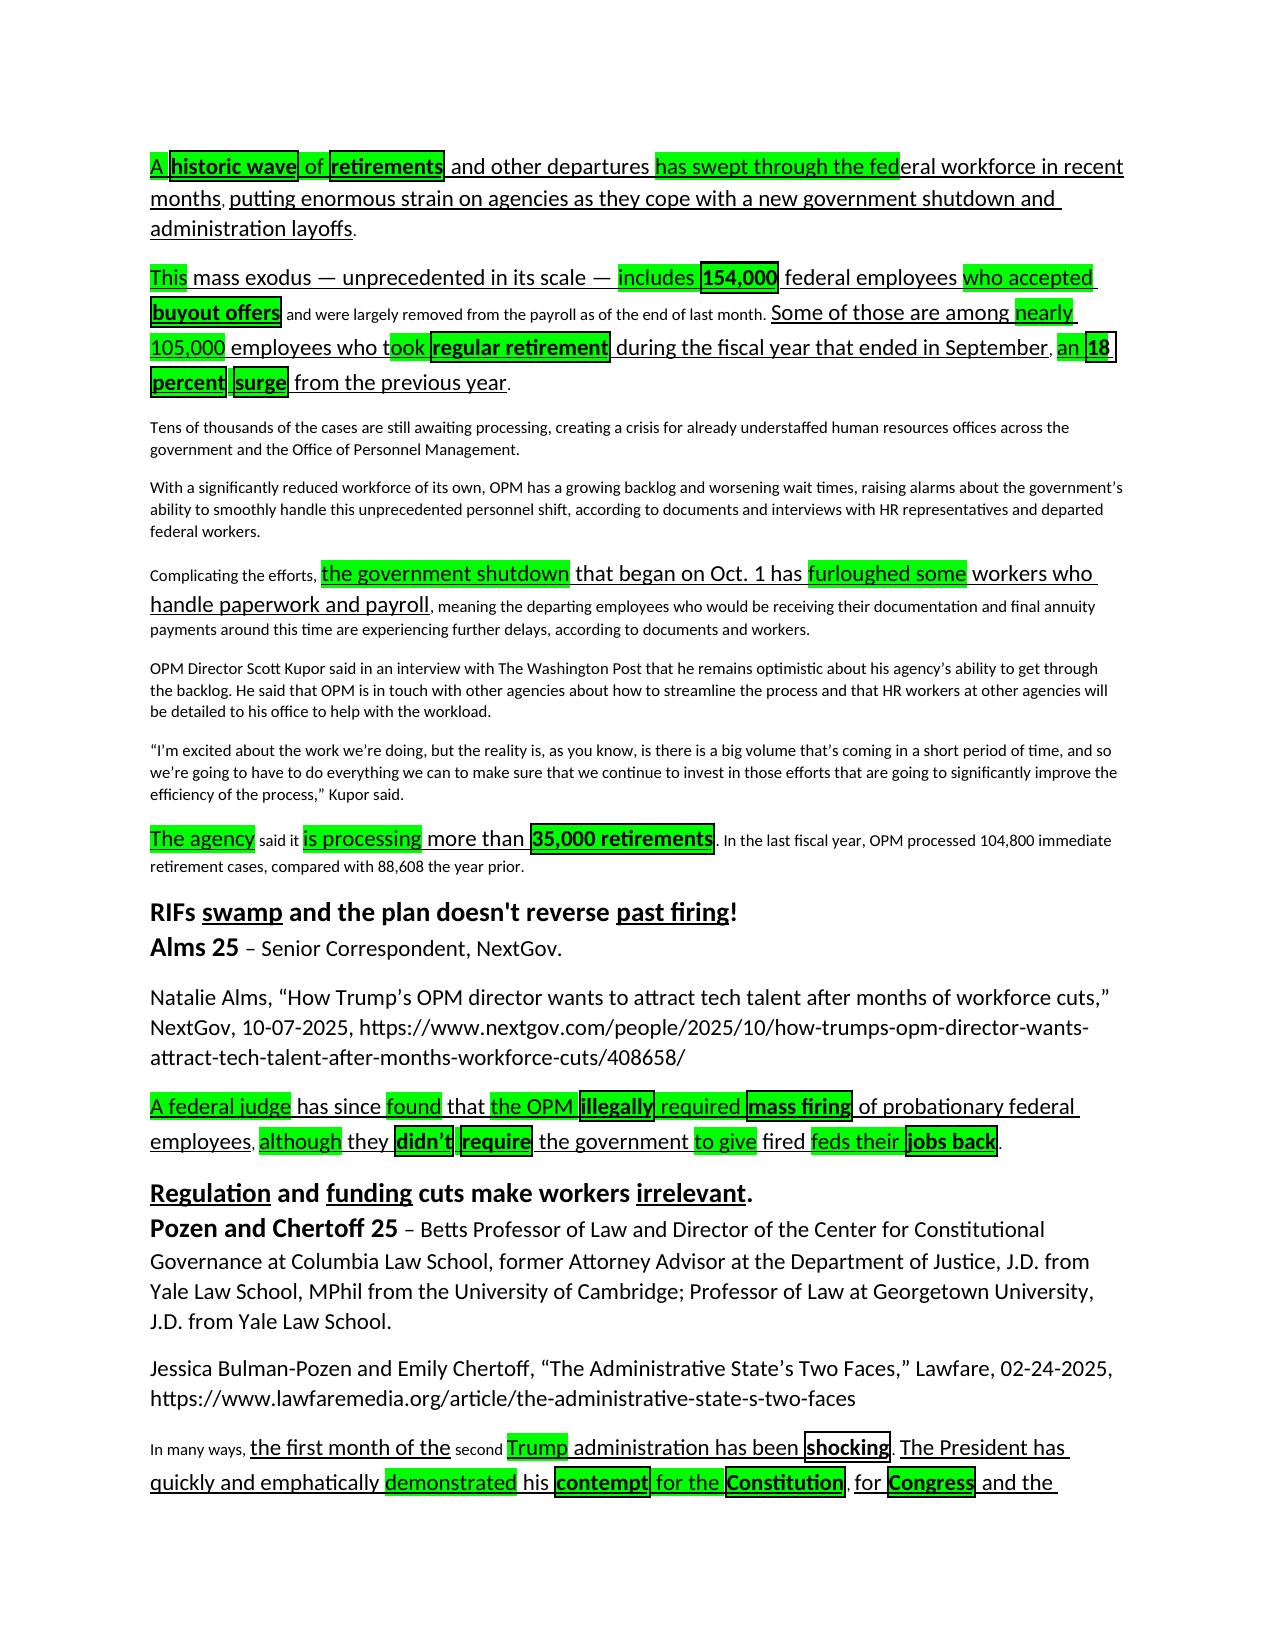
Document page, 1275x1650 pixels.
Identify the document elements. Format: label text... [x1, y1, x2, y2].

text Pozen and Chertoff 25 – Betts Professor of Law and Director of the Center for Constitutional Governance at Columbia Law School, former Attorney Advisor at the Department of Justice, J.D. from Yale Law School, MPhil from the University of Cambridge; Professor of Law at Georgetown University, J.D. from Yale Law School. [150, 1212, 1125, 1335]
text Tens of thousands of the cases are still awaiting processing, creating a crisis for already understaffed human resources offices across the government and the Office of Personnel Management. [150, 417, 1125, 459]
text Alms 25 – Senior Correspondent, NextGov. [150, 930, 1125, 963]
text OPM Director Scott Kupor said in an interview with The Washington Post that he remains optimistic about his agency’s ability to get through the backlog. He said that OPM is in touch with other agencies about how to streamline the process and that HR workers at other agencies will be detailed to his office to help with the workload. [150, 658, 1125, 722]
text With a significantly reduced workforce of its own, OPM has a growing backlog and worsening wait times, raising alarms about the government’s ability to smoothly handle this unprecedented personnel shift, according to documents and interviews with HR representatives and departed federal workers. [150, 477, 1125, 541]
text Complicating the efforts, the government shutdown that began on Oct. 1 has furloughed some workers who handle paperwork and payroll, meaning the departing employees who would be receiving their documentation and final annuity payments around this time are experiencing further delays, according to documents and workers. [150, 559, 1125, 640]
text The agency said it is processing more than 35,000 retirements. In the last fiscal year, OPM processed 104,800 immediate retirement cases, compared with 88,608 the year prior. [150, 822, 1125, 877]
text A federal judge has since found that the OPM illegally required mass firing of probationary federal employees, although they didn’t require the government to give fired feds their jobs back. [150, 1090, 1125, 1157]
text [150, 1431, 1125, 1498]
text Jessica Bulman-Pozen and Emily Chertoff, “The Administrative State’s Two Faces,” Lawfare, 02-24-2025, https://www.lawfaremedia.org/article/the-administrative-state-s-two-faces [150, 1354, 1125, 1412]
text This mass exodus — unprecedented in its scale — includes 154,000 federal employees who accepted buyout offers and were largely removed from the payroll as of the end of last month. Some of those are among nearly 105,000 employees who took regular retirement during the fiscal year that ended in September, an 18 percent surge from the previous year. [150, 261, 1125, 398]
subtitle RIFs swamp and the plan doesn't reverse past firing! [150, 895, 1125, 928]
text A historic wave of retirements and other departures has swept through the federal workforce in recent months, putting enormous strain on agencies as they cope with a new government shutdown and administration layoffs. [150, 150, 1125, 243]
subtitle Regulation and funding cuts make workers irrelevant. [150, 1176, 1125, 1209]
text “I’m excited about the work we’re doing, but the reality is, as you know, is there is a big volume that’s coming in a short period of time, and so we’re going to have to do everything we can to make sure that we continue to invest in those efforts that are going to significantly improve the efficiency of the process,” Kupor said. [150, 740, 1125, 804]
text Natalie Alms, “How Trump’s OPM director wants to attract tech talent after months of workforce cuts,” NextGov, 10-07-2025, https://www.nextgov.com/people/2025/10/how-trumps-opm-director-wants-attract-tech-talent-after-months-workforce-cuts/408658/ [150, 983, 1125, 1071]
